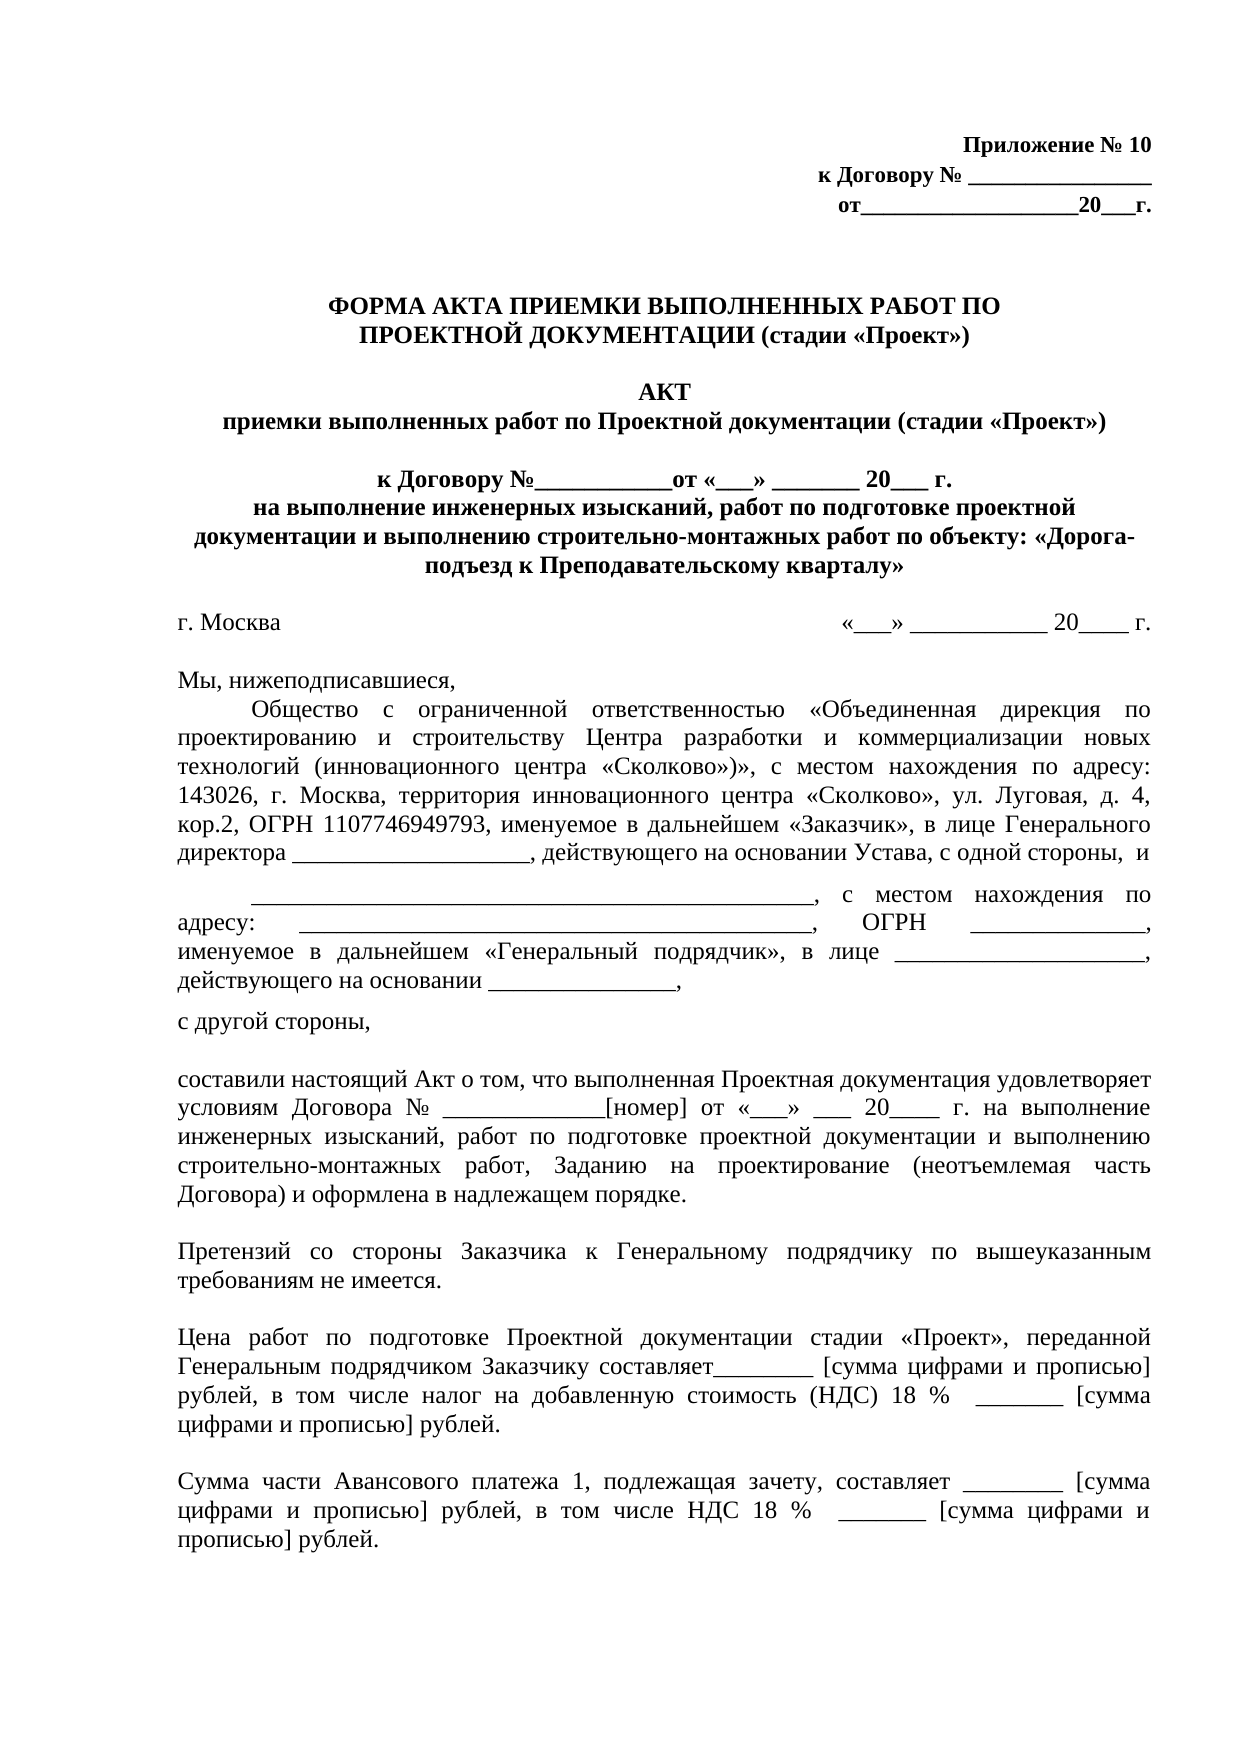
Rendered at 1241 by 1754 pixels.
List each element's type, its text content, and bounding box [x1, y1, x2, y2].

subtitle к Договору № ________________ от___________________20___г. [226, 161, 1152, 217]
text составили настоящий Акт о том, что выполненная Проектная документация удовлетворяет условиям Договора № _____________[номер] от «___» ___ 20____ г. на выполнение инженерных изысканий, работ по подготовке проектной документации и выполнению строительно-монтажных работ, Заданию на проектирование (неотъемлемая часть Договора) и оформлена в надлежащем порядке. [177, 1064, 1152, 1207]
text с другой стороны, [177, 1006, 1152, 1035]
text _____________________________________________, с местом нахождения по адресу: _________________________________________, ОГРН ______________, именуемое в дальнейшем «Генеральный подрядчик», в лице ____________________, действующего на основании _______________, [177, 879, 1152, 994]
text ПРОЕКТНОЙ ДОКУМЕНТАЦИИ (стадии «Проект») [177, 320, 1152, 349]
text Мы, нижеподписавшиеся, [177, 665, 1152, 694]
subtitle Приложение № 10 [226, 131, 1152, 157]
text Общество с ограниченной ответственностью «Объединенная дирекция по проектированию и строительству Центра разработки и коммерциализации новых технологий (инновационного центра «Сколково»)», с местом нахождения по адресу: 143026, г. Москва, территория инновационного центра «Сколково», ул. Луговая, д. 4, кор.2, ОГРН 1107746949793, именуемое в дальнейшем «Заказчик», в лице Генерального директора ___________________, действующего на основании Устава, с одной стороны, и [177, 694, 1152, 866]
text к Договору №___________от «___» _______ 20___ г. [177, 464, 1152, 492]
text Сумма части Авансового платежа 1, подлежащая зачету, составляет ________ [сумма цифрами и прописью] рублей, в том числе НДС 18 % _______ [сумма цифрами и прописью] рублей. [177, 1466, 1152, 1552]
text приемки выполненных работ по Проектной документации (стадии «Проект») [177, 406, 1152, 435]
text Цена работ по подготовке Проектной документации стадии «Проект», переданной Генеральным подрядчиком Заказчику составляет________ [сумма цифрами и прописью] рублей, в том числе налог на добавленную стоимость (НДС) 18 % _______ [сумма цифрами и прописью] рублей. [177, 1322, 1152, 1437]
text Претензий со стороны Заказчика к Генеральному подрядчику по вышеуказанным требованиям не имеется. [177, 1236, 1152, 1294]
text ФОРМА АКТА ПРИЕМКИ ВЫПОЛНЕННЫХ РАБОТ ПО [177, 291, 1152, 320]
title на выполнение инженерных изысканий, работ по подготовке проектной документации и выполнению строительно-монтажных работ по объекту: «Дорога-подъезд к Преподавательскому кварталу» [177, 492, 1152, 579]
text АКТ [177, 377, 1152, 406]
text г. Москва «___» ___________ 20____ г. [177, 607, 1152, 636]
